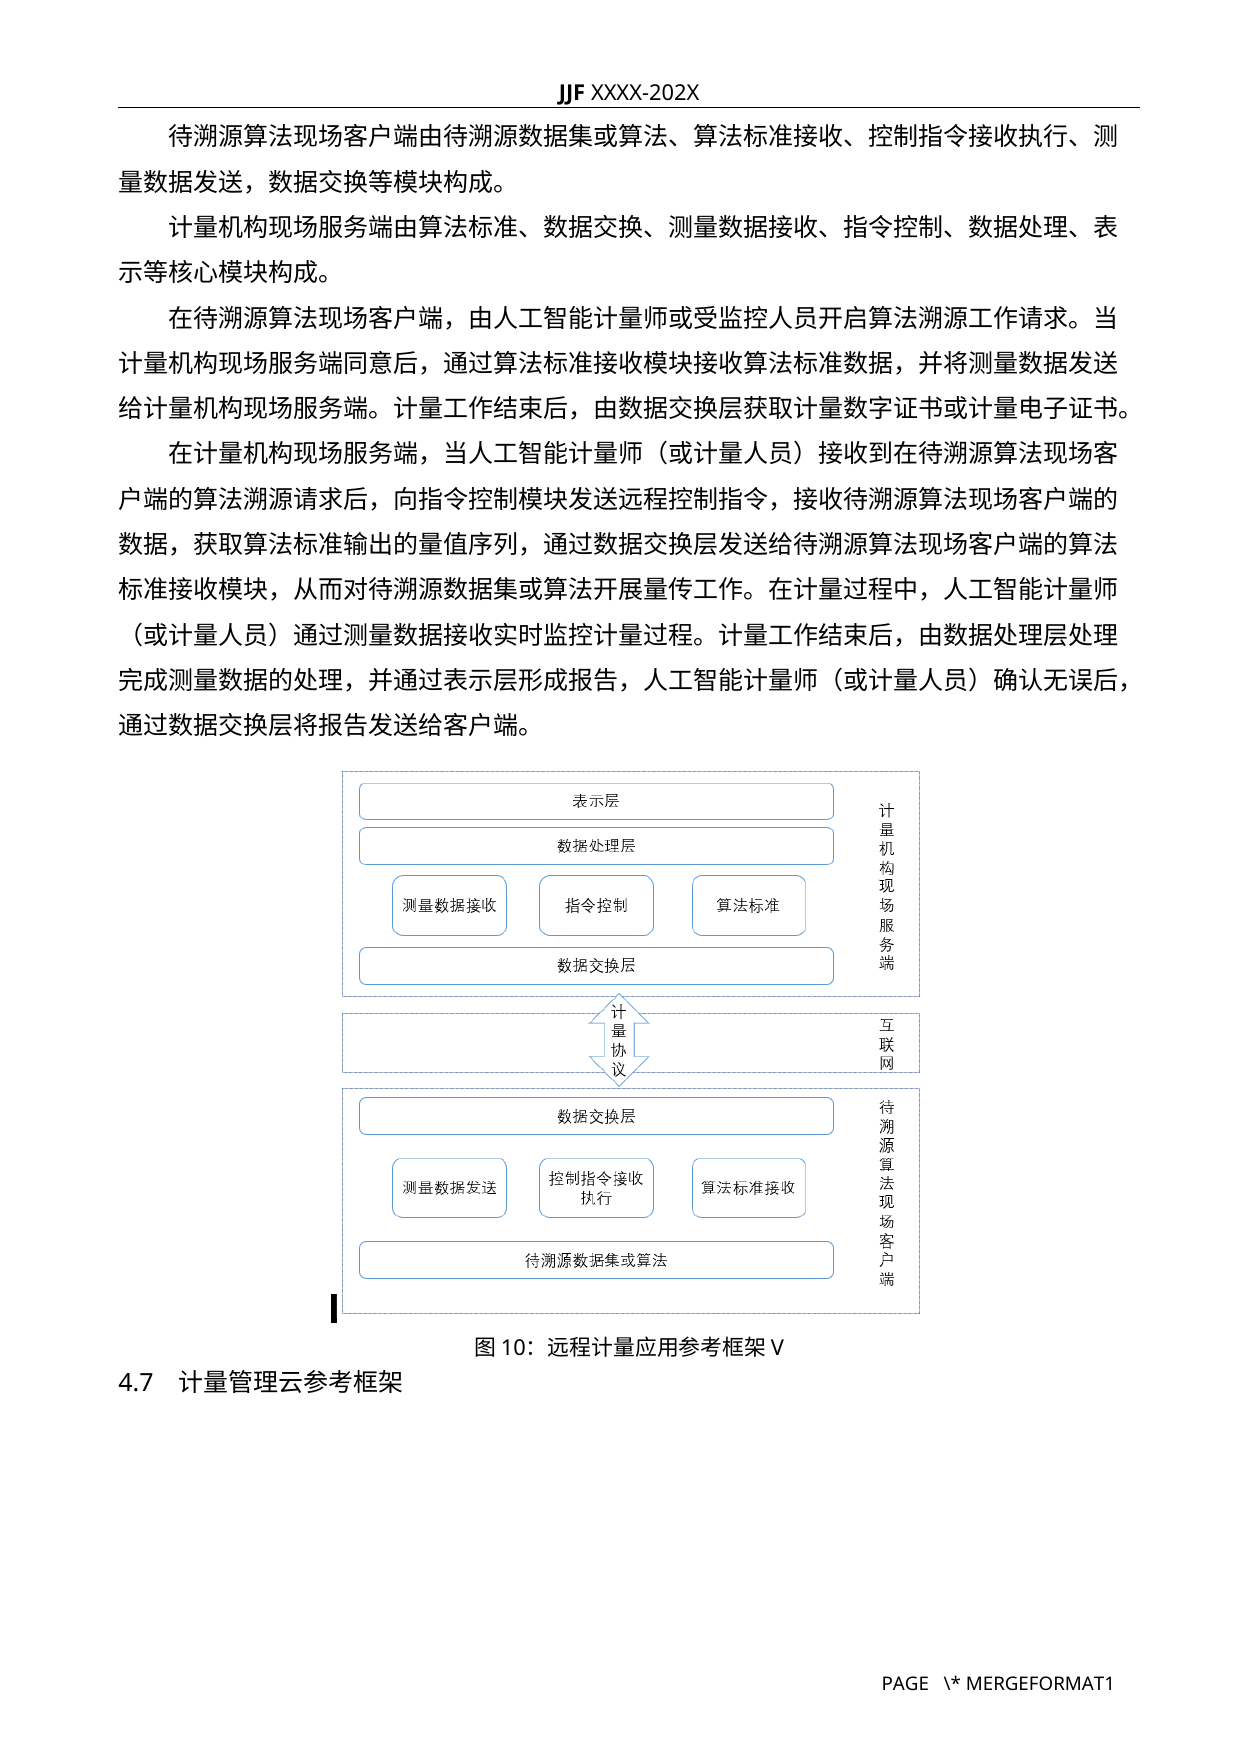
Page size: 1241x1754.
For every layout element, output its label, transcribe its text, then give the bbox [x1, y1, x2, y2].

text 在待溯源算法现场客户端，由人工智能计量师或受监控人员开启算法溯源工作请求。当计量机构现场服务端同意后，通过算法标准接收模块接收算法标准数据，并将测量数据发送给计量机构现场服务端。计量工作结束后，由数据交换层获取计量数字证书或计量电子证书。 [118, 298, 1140, 425]
text 图10：远程计量应用参考框架V [118, 1328, 1140, 1362]
list 计量管理云参考框架 [118, 1362, 1140, 1399]
text 在计量机构现场服务端，当人工智能计量师（或计量人员）接收到在待溯源算法现场客户端的算法溯源请求后，向指令控制模块发送远程控制指令，接收待溯源算法现场客户端的数据，获取算法标准输出的量值序列，通过数据交换层发送给待溯源算法现场客户端的算法标准接收模块，从而对待溯源数据集或算法开展量传工作。在计量过程中，人工智能计量师（或计量人员）通过测量数据接收实时监控计量过程。计量工作结束后，由数据处理层处理完成测量数据的处理，并通过表示层形成报告，人工智能计量师（或计量人员）确认无误后，通过数据交换层将报告发送给客户端。 [118, 434, 1140, 742]
text 计量机构现场服务端由算法标准、数据交换、测量数据接收、指令控制、数据处理、表示等核心模块构成。 [118, 207, 1140, 289]
text 待溯源算法现场客户端由待溯源数据集或算法、算法标准接收、控制指令接收执行、测量数据发送，数据交换等模块构成。 [118, 117, 1140, 198]
picture [336, 761, 928, 1318]
